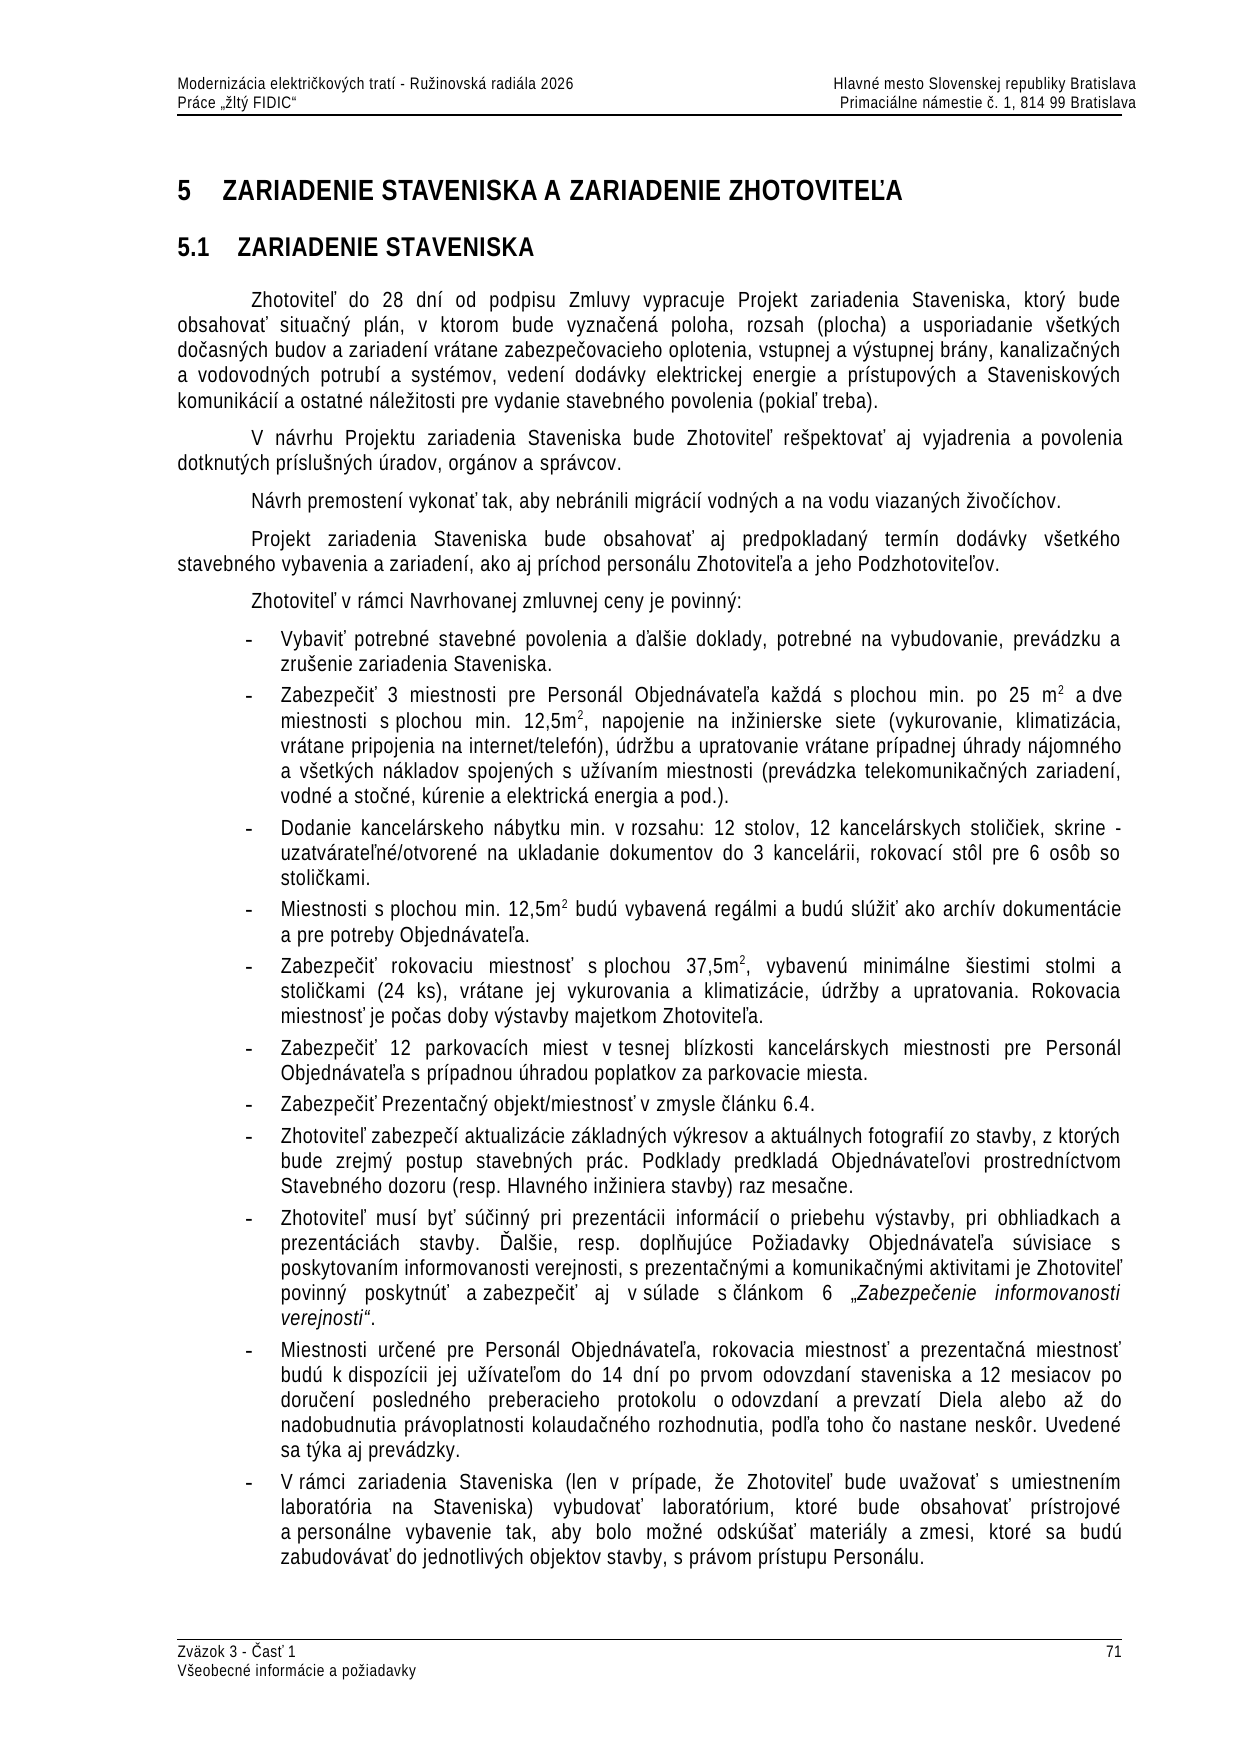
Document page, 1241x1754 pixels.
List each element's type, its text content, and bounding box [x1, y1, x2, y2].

list Zabezpečiť 3 miestnosti pre Personál Objednávateľa každá s plochou min. po 25 m2 a dve miestnosti s plochou min. 12,5m2, napojenie na inžinierske siete (vykurovanie, klimatizácia, vrátane pripojenia na internet/telefón), údržbu a upratovanie vrátane prípadnej úhrady nájomného a všetkých nákladov spojených s užívaním miestnosti (prevádzka telekomunikačných zariadení, vodné a stočné, kúrenie a elektrická energia a pod.). [245, 682, 1122, 808]
list Vybaviť potrebné stavebné povolenia a ďalšie doklady, potrebné na vybudovanie, prevádzku a zrušenie zariadenia Staveniska. [245, 626, 1122, 676]
text Zhotoviteľ do 28 dní od podpisu Zmluvy vypracuje Projekt zariadenia Staveniska, ktorý bude obsahovať situačný plán, v ktorom bude vyznačená poloha, rozsah (plocha) a usporiadanie všetkých dočasných budov a zariadení vrátane zabezpečovacieho oplotenia, vstupnej a výstupnej brány, kanalizačných a vodovodných potrubí a systémov, vedení dodávky elektrickej energie a prístupových a Staveniskových komunikácií a ostatné náležitosti pre vydanie stavebného povolenia (pokiaľ treba). [177, 287, 1122, 413]
list Miestnosti určené pre Personál Objednávateľa, rokovacia miestnosť a prezentačná miestnosť budú k dispozícii jej užívateľom do 14 dní po prvom odovzdaní staveniska a 12 mesiacov po doručení posledného preberacieho protokolu o odovzdaní a prevzatí Diela alebo až do nadobudnutia právoplatnosti kolaudačného rozhodnutia, podľa toho čo nastane neskôr. Uvedené sa týka aj prevádzky. [245, 1337, 1122, 1462]
subtitle Zariadenie Staveniska [177, 231, 1122, 262]
list V rámci zariadenia Staveniska (len v prípade, že Zhotoviteľ bude uvažovať s umiestnením laboratória na Staveniska) vybudovať laboratórium, ktoré bude obsahovať prístrojové a personálne vybavenie tak, aby bolo možné odskúšať materiály a zmesi, ktoré sa budú zabudovávať do jednotlivých objektov stavby, s právom prístupu Personálu. [245, 1468, 1122, 1569]
list Miestnosti s plochou min. 12,5m2 budú vybavená regálmi a budú slúžiť ako archív dokumentácie a pre potreby Objednávateľa. [245, 896, 1122, 947]
text Návrh premostení vykonať tak, aby nebránili migrácií vodných a na vodu viazaných živočíchov. [177, 488, 1122, 513]
list Zabezpečiť rokovaciu miestnosť s plochou 37,5m2, vybavenú minimálne šiestimi stolmi a stoličkami (24 ks), vrátane jej vykurovania a klimatizácie, údržby a upratovania. Rokovacia miestnosť je počas doby výstavby majetkom Zhotoviteľa. [245, 953, 1122, 1028]
list Zhotoviteľ musí byť súčinný pri prezentácii informácií o priebehu výstavby, pri obhliadkach a prezentáciách stavby. Ďalšie, resp. doplňujúce Požiadavky Objednávateľa súvisiace s poskytovaním informovanosti verejnosti, s prezentačnými a komunikačnými aktivitami je Zhotoviteľ povinný poskytnúť a zabezpečiť aj v súlade s článkom 6 „Zabezpečenie informovanosti verejnosti“. [245, 1204, 1122, 1330]
text Zhotoviteľ v rámci Navrhovanej zmluvnej ceny je povinný: [177, 588, 1122, 613]
list Zabezpečiť Prezentačný objekt/miestnosť v zmysle článku 6.4. [245, 1091, 1122, 1117]
list Zhotoviteľ zabezpečí aktualizácie základných výkresov a aktuálnych fotografií zo stavby, z ktorých bude zrejmý postup stavebných prác. Podklady predkladá Objednávateľovi prostredníctvom Stavebného dozoru (resp. Hlavného inžiniera stavby) raz mesačne. [245, 1123, 1122, 1198]
subtitle ZARIADENIE STAVENISKA A ZARIADENIE ZHOTOVITEĽA [177, 173, 1122, 206]
text Projekt zariadenia Staveniska bude obsahovať aj predpokladaný termín dodávky všetkého stavebného vybavenia a zariadení, ako aj príchod personálu Zhotoviteľa a jeho Podzhotoviteľov. [177, 525, 1122, 576]
list Zabezpečiť 12 parkovacích miest v tesnej blízkosti kancelárskych miestnosti pre Personál Objednávateľa s prípadnou úhradou poplatkov za parkovacie miesta. [245, 1034, 1122, 1085]
list Dodanie kancelárskeho nábytku min. v rozsahu: 12 stolov, 12 kancelárskych stoličiek, skrine -uzatvárateľné/otvorené na ukladanie dokumentov do 3 kancelárii, rokovací stôl pre 6 osôb so stoličkami. [245, 814, 1122, 890]
text V návrhu Projektu zariadenia Staveniska bude Zhotoviteľ rešpektovať aj vyjadrenia a povolenia dotknutých príslušných úradov, orgánov a správcov. [177, 425, 1122, 475]
